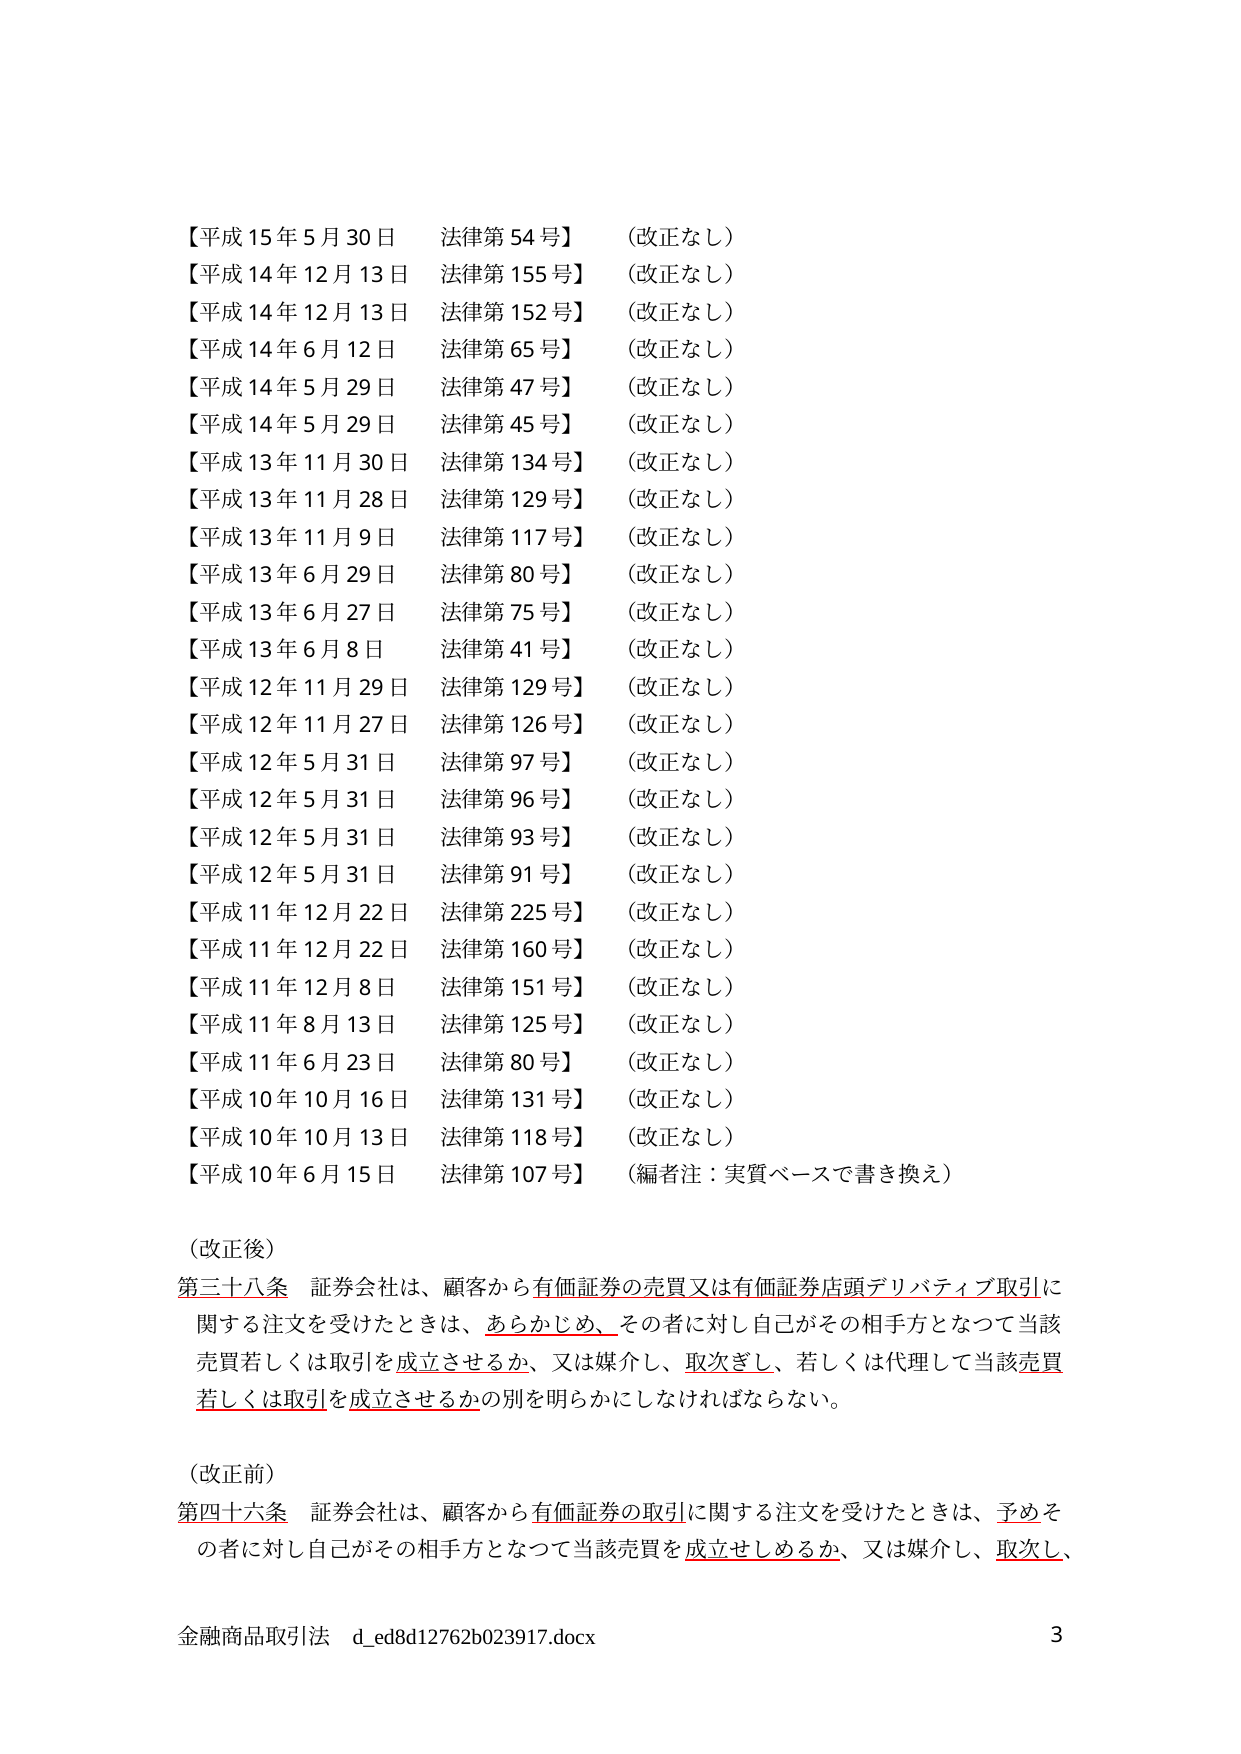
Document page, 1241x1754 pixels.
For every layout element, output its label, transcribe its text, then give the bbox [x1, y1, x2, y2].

text 【平成11年12月22日 法律第225号】 （改正なし） [177, 892, 1063, 929]
text 【平成11年8月13日 法律第125号】 （改正なし） [177, 1004, 1063, 1042]
text 【平成13年11月9日 法律第117号】 （改正なし） [177, 517, 1063, 554]
text 【平成13年11月28日 法律第129号】 （改正なし） [177, 479, 1063, 517]
text 【平成14年12月13日 法律第155号】 （改正なし） [177, 254, 1063, 292]
text 【平成13年6月8日 法律第41号】 （改正なし） [177, 629, 1063, 667]
text 【平成13年6月27日 法律第75号】 （改正なし） [177, 592, 1063, 629]
text 【平成14年6月12日 法律第65号】 （改正なし） [177, 329, 1063, 367]
text 【平成11年12月8日 法律第151号】 （改正なし） [177, 967, 1063, 1004]
text 【平成14年5月29日 法律第45号】 （改正なし） [177, 404, 1063, 442]
text 【平成11年12月22日 法律第160号】 （改正なし） [177, 929, 1063, 967]
text 【平成12年11月27日 法律第126号】 （改正なし） [177, 704, 1063, 742]
text 【平成12年11月29日 法律第129号】 （改正なし） [177, 667, 1063, 704]
text 【平成10年10月16日 法律第131号】 （改正なし） [177, 1079, 1063, 1117]
text 【平成11年6月23日 法律第80号】 （改正なし） [177, 1042, 1063, 1079]
text 【平成12年5月31日 法律第93号】 （改正なし） [177, 817, 1063, 854]
text 第三十八条 証券会社は、顧客から有価証券の売買又は有価証券店頭デリバティブ取引に関する注文を受けたときは、あらかじめ、その者に対し自己がその相手方となつて当該売買若しくは取引を成立させるか、又は媒介し、取次ぎし、若しくは代理して当該売買若しくは取引を成立させるかの別を明らかにしなければならない。 [177, 1267, 1063, 1417]
text 【平成12年5月31日 法律第97号】 （改正なし） [177, 742, 1063, 779]
text 【平成13年6月29日 法律第80号】 （改正なし） [177, 554, 1063, 592]
text （改正前） [177, 1454, 1063, 1492]
text 【平成10年6月15日 法律第107号】 （編者注：実質ベースで書き換え） [177, 1154, 1063, 1192]
text 【平成10年10月13日 法律第118号】 （改正なし） [177, 1117, 1063, 1154]
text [177, 1492, 1063, 1567]
text 【平成15年5月30日 法律第54号】 （改正なし） [177, 217, 1063, 254]
text 【平成12年5月31日 法律第96号】 （改正なし） [177, 779, 1063, 817]
text 【平成14年5月29日 法律第47号】 （改正なし） [177, 367, 1063, 404]
text 【平成13年11月30日 法律第134号】 （改正なし） [177, 442, 1063, 479]
text 【平成14年12月13日 法律第152号】 （改正なし） [177, 292, 1063, 329]
text 【平成12年5月31日 法律第91号】 （改正なし） [177, 854, 1063, 892]
text （改正後） [177, 1229, 1063, 1267]
